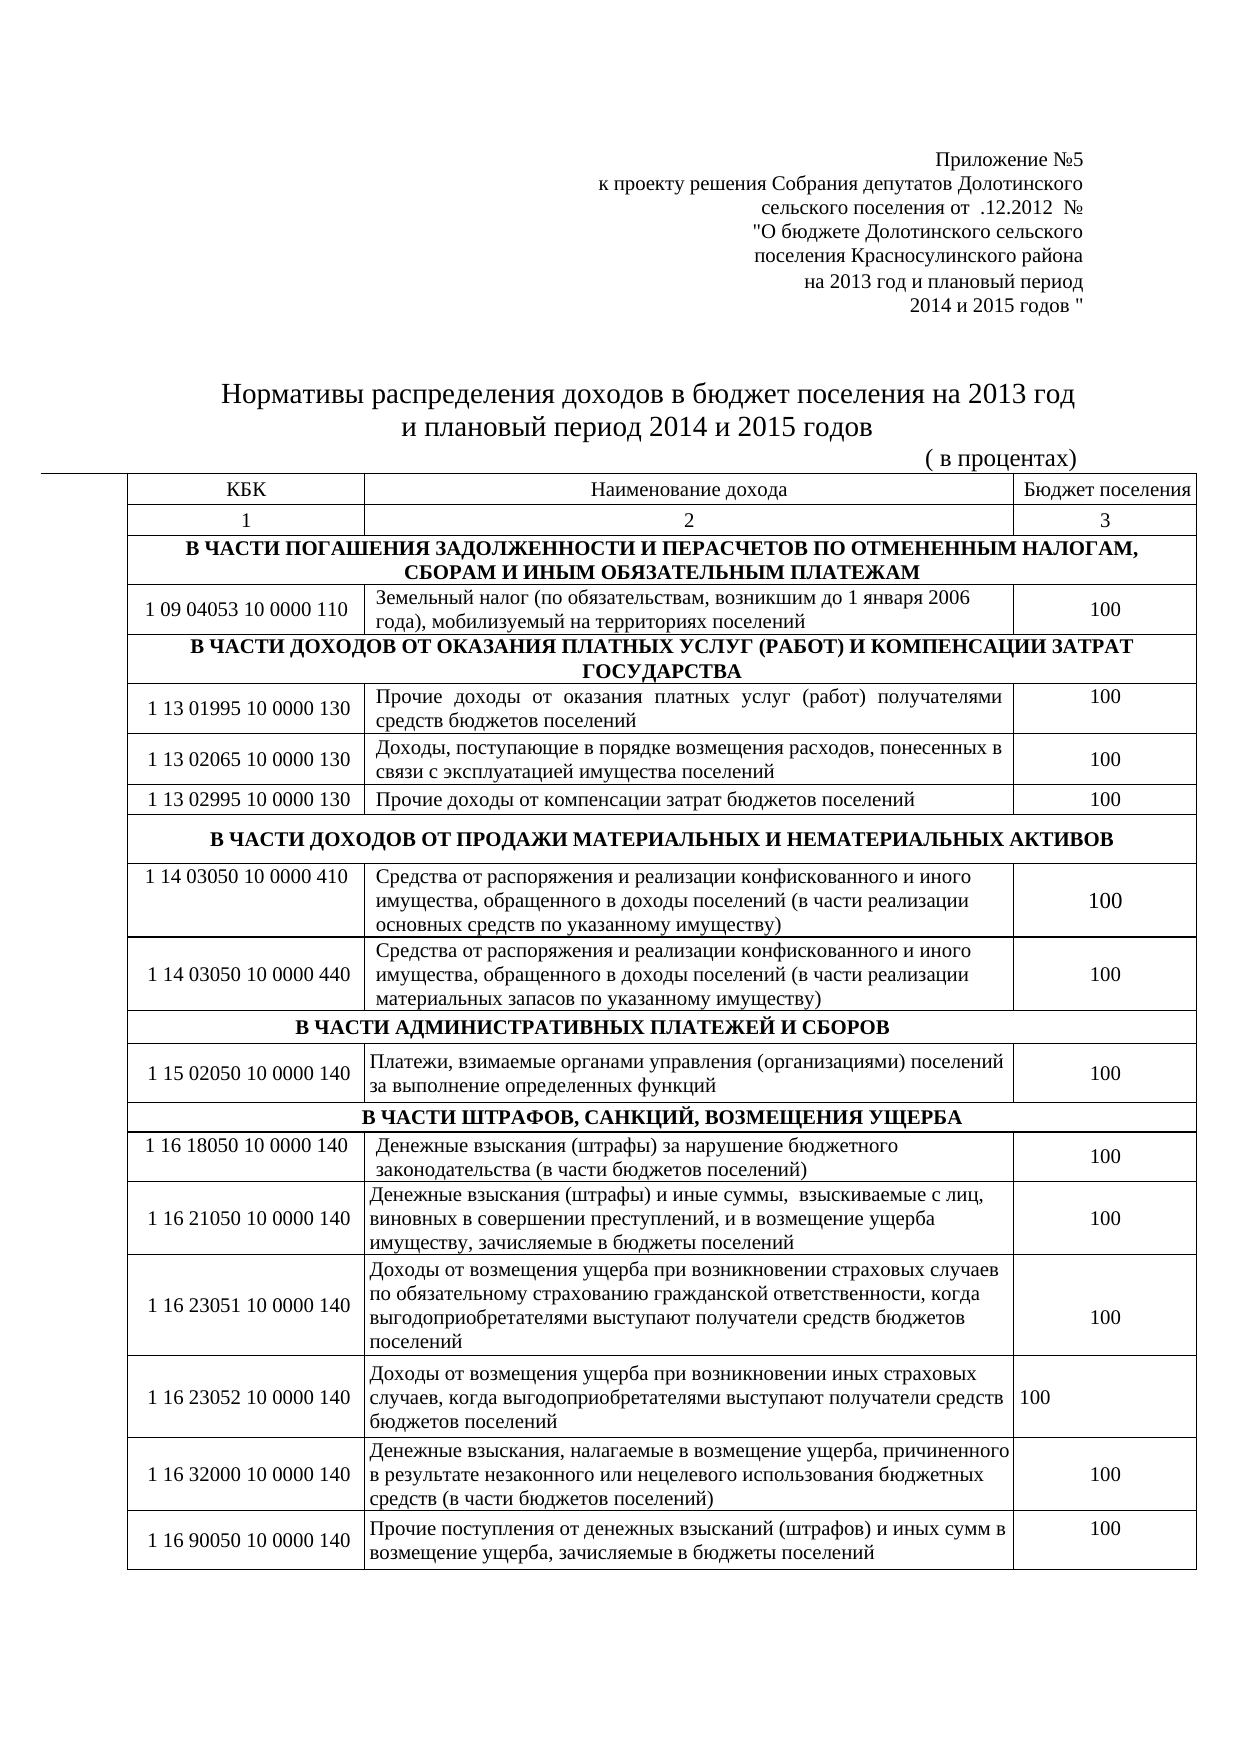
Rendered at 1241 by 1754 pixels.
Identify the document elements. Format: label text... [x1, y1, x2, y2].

table_cell 100 [1014, 734, 1196, 784]
table_cell 1 15 02050 10 0000 140 [128, 1044, 364, 1102]
table_cell Доходы, поступающие в порядке возмещения расходов, понесенных в связи с эксплуатацией имущества поселений [365, 734, 1013, 784]
table_cell 1 16 32000 10 0000 140 [128, 1438, 364, 1510]
table_cell Прочие доходы от оказания платных услуг (работ) получателями средств бюджетов поселений [365, 684, 1013, 733]
table_cell 1 16 21050 10 0000 140 [128, 1182, 364, 1254]
table_cell 100 [1014, 1182, 1196, 1254]
table_cell 1 13 02065 10 0000 130 [128, 734, 364, 784]
table_cell 100 [1014, 864, 1196, 936]
table_cell 100 [1014, 1438, 1196, 1510]
table_cell 1 13 02995 10 0000 130 [128, 785, 364, 813]
table_cell 100 [1014, 1255, 1196, 1355]
table_cell 100 [1014, 1044, 1196, 1102]
table_cell Денежные взыскания (штрафы) и иные суммы, взыскиваемые с лиц, виновных в совершении преступлений, и в возмещение ущерба имуществу, зачисляемые в бюджеты поселений [365, 1182, 1013, 1254]
table_cell 1 16 23051 10 0000 140 [128, 1255, 364, 1355]
table_cell 100 [1014, 1511, 1196, 1569]
table_cell Доходы от возмещения ущерба при возникновении иных страховых случаев, когда выгодоприобретателями выступают получатели средств бюджетов поселений [365, 1356, 1013, 1437]
table_cell В ЧАСТИ АДМИНИСТРАТИВНЫХ ПЛАТЕЖЕЙ И СБОРОВ [128, 1011, 1196, 1043]
table_cell Прочие поступления от денежных взысканий (штрафов) и иных сумм в возмещение ущерба, зачисляемые в бюджеты поселений [365, 1511, 1013, 1569]
table_cell 1 [128, 505, 364, 535]
table_cell Земельный налог (по обязательствам, возникшим до 1 января 2006 года), мобилизуемый на территориях поселений [365, 585, 1013, 633]
table_cell Доходы от возмещения ущерба при возникновении страховых случаев по обязательному страхованию гражданской ответственности, когда выгодоприобретателями выступают получатели средств бюджетов поселений [365, 1255, 1013, 1355]
table_cell Денежные взыскания, налагаемые в возмещение ущерба, причиненного в результате незаконного или нецелевого использования бюджетных средств (в части бюджетов поселений) [365, 1438, 1013, 1510]
table_cell 1 16 23052 10 0000 140 [128, 1356, 364, 1437]
table_cell Средства от распоряжения и реализации конфискованного и иного имущества, обращенного в доходы поселений (в части реализации основных средств по указанному имуществу) [365, 864, 1013, 936]
table_cell 1 16 90050 10 0000 140 [128, 1511, 364, 1569]
table_cell В ЧАСТИ ДОХОДОВ ОТ ОКАЗАНИЯ ПЛАТНЫХ УСЛУГ (работ) И КОМПЕНСАЦИИ ЗАТРАТ ГОСУДАРСТВА [128, 635, 1196, 683]
table_cell В ЧАСТИ ДОХОДОВ ОТ ПРОДАЖИ МАТЕРИАЛЬНЫХ И НЕМАТЕРИАЛЬНЫХ АКТИВОВ [128, 815, 1196, 863]
table_cell 1 16 18050 10 0000 140 [128, 1133, 364, 1181]
table_cell 1 14 03050 10 0000 410 [128, 864, 364, 936]
table_header Нормативы распределения доходов в бюджет поселения на 2013 год и плановый период 2014 и 2015 годов ( в процентах) [41, 118, 1088, 473]
table_cell Средства от распоряжения и реализации конфискованного и иного имущества, обращенного в доходы поселений (в части реализации материальных запасов по указанному имуществу) [365, 938, 1013, 1010]
table_cell 100 [1014, 785, 1196, 813]
table_cell 100 [1014, 938, 1196, 1010]
table_cell Денежные взыскания (штрафы) за нарушение бюджетного законодательства (в части бюджетов поселений) [365, 1133, 1013, 1181]
table_cell В ЧАСТИ ПОГАШЕНИЯ ЗАДОЛЖЕННОСТИ И ПЕРАСЧЕТОВ ПО ОТМЕНЕННЫМ НАЛОГАМ, сборам И ИНЫМ ОБЯЗАТЕЛЬным платежам [128, 536, 1196, 584]
table_cell Наименование дохода [365, 474, 1013, 504]
table_cell 100 [1014, 585, 1196, 633]
table_cell 1 13 01995 10 0000 130 [128, 684, 364, 733]
table_cell 100 [1014, 1356, 1196, 1437]
table_cell Бюджет поселения [1014, 474, 1196, 504]
table_cell 100 [1014, 1133, 1196, 1181]
table_cell КБК [128, 474, 364, 504]
table_cell 1 09 04053 10 0000 110 [128, 585, 364, 633]
table_cell Платежи, взимаемые органами управления (организациями) поселений за выполнение определенных функций [365, 1044, 1013, 1102]
table_cell 3 [1014, 505, 1196, 535]
table_cell 2 [365, 505, 1013, 535]
table_cell 100 [1014, 684, 1196, 733]
table_cell В ЧАСТИ ШтрафОВ, санкциЙ, возмещениЯ ущерба [128, 1103, 1196, 1131]
table_cell 1 14 03050 10 0000 440 [128, 938, 364, 1010]
table_cell Прочие доходы от компенсации затрат бюджетов поселений [365, 785, 1013, 813]
